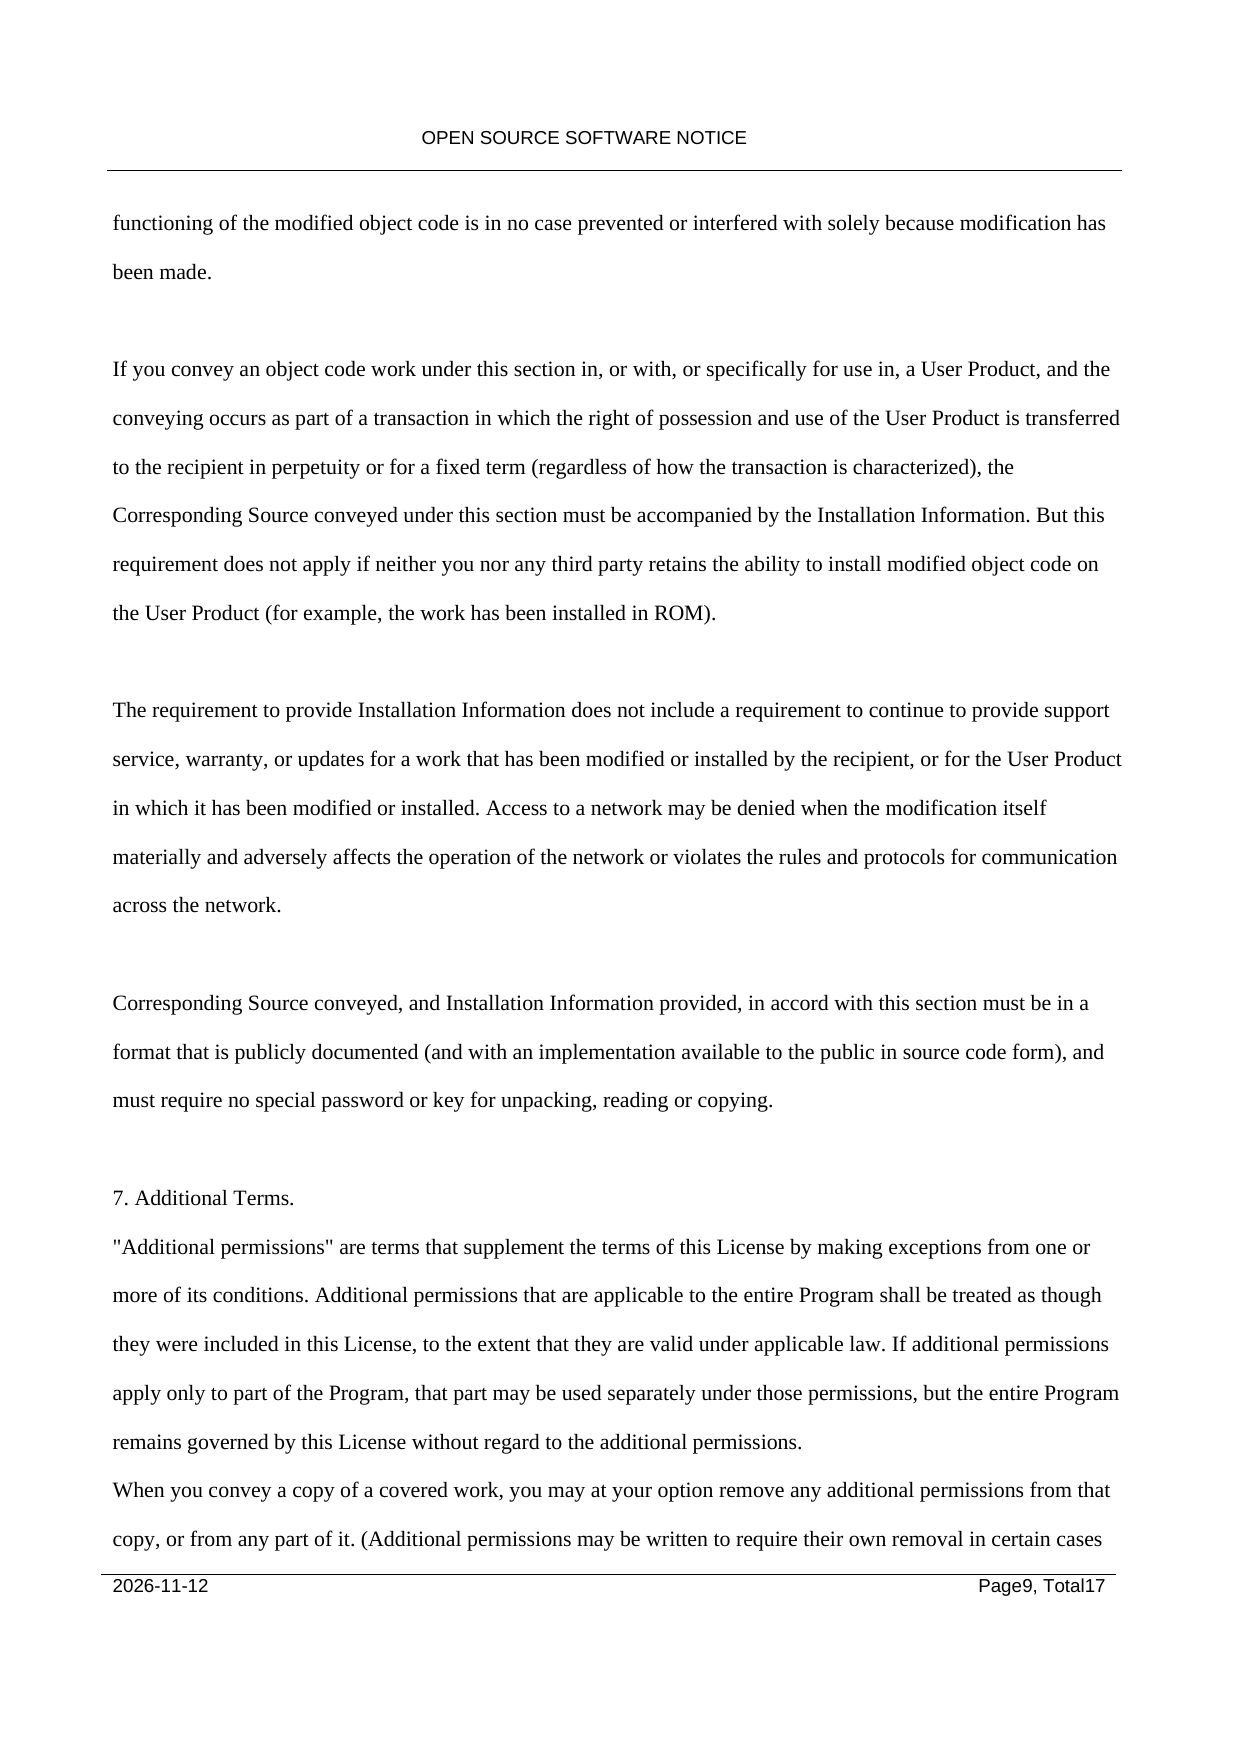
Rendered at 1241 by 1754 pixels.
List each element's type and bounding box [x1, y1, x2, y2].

text [112, 206, 1128, 1555]
